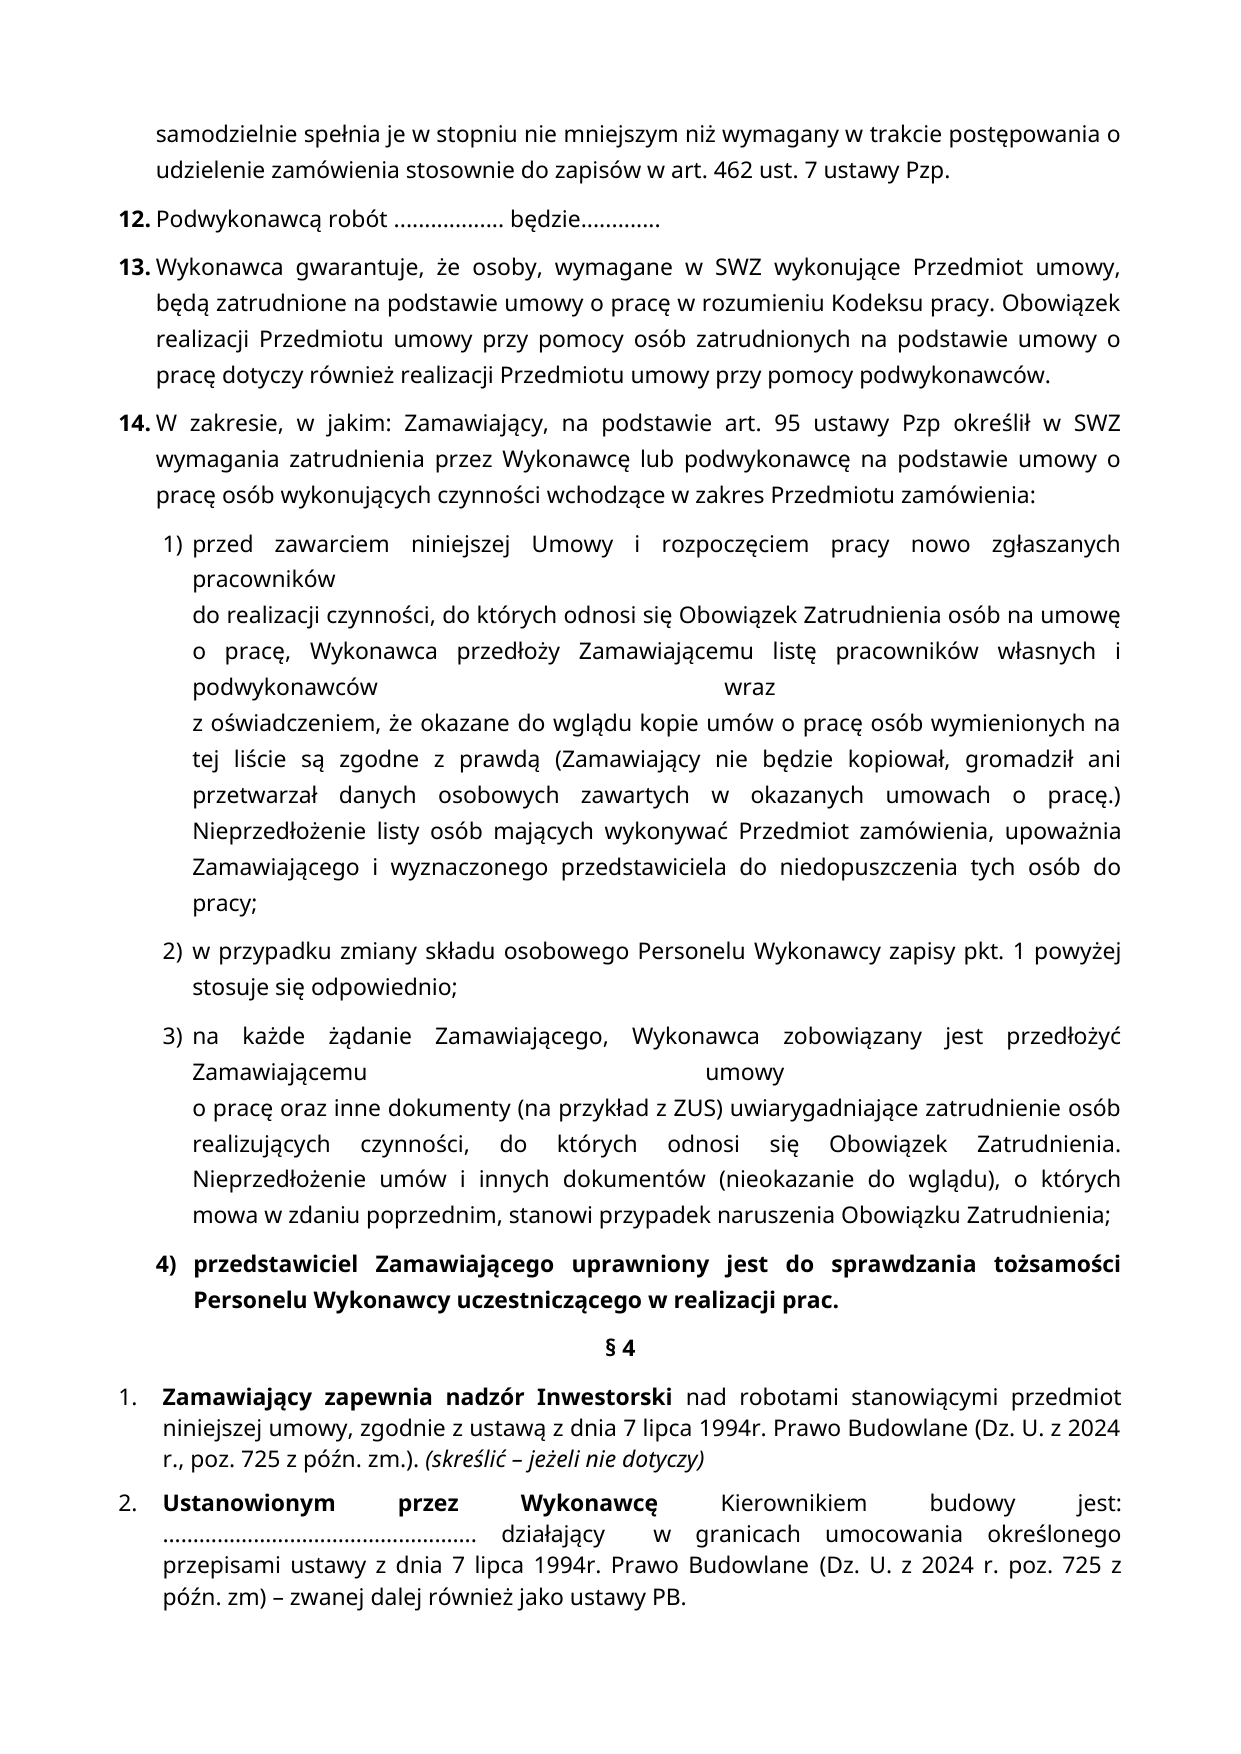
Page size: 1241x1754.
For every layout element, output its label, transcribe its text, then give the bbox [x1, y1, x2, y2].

title przedstawiciel Zamawiającego uprawniony jest do sprawdzania tożsamości Personelu Wykonawcy uczestniczącego w realizacji prac. [156, 1248, 1122, 1315]
text § 4 [118, 1332, 1122, 1363]
list przed zawarciem niniejszej Umowy i rozpoczęciem pracy nowo zgłaszanych pracowników do realizacji czynności, do których odnosi się Obowiązek Zatrudnienia osób na umowę o pracę, Wykonawca przedłoży Zamawiającemu listę pracowników własnych i podwykonawców wraz z oświadczeniem, że okazane do wglądu kopie umów o pracę osób wymienionych na tej liście są zgodne z prawdą (Zamawiający nie będzie kopiował, gromadził ani przetwarzał danych osobowych zawartych w okazanych umowach o pracę.) Nieprzedłożenie listy osób mających wykonywać Przedmiot zamówienia, upoważnia Zamawiającego i wyznaczonego przedstawiciela do niedopuszczenia tych osób do pracy; [162, 527, 1122, 918]
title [118, 118, 1122, 185]
title Wykonawca gwarantuje, że osoby, wymagane w SWZ wykonujące Przedmiot umowy, będą zatrudnione na podstawie umowy o pracę w rozumieniu Kodeksu pracy. Obowiązek realizacji Przedmiotu umowy przy pomocy osób zatrudnionych na podstawie umowy o pracę dotyczy również realizacji Przedmiotu umowy przy pomocy podwykonawców. [118, 251, 1122, 390]
title Podwykonawcą robót .................. będzie............. [118, 202, 1122, 234]
list na każde żądanie Zamawiającego, Wykonawca zobowiązany jest przedłożyć Zamawiającemu umowy o pracę oraz inne dokumenty (na przykład z ZUS) uwiarygadniające zatrudnienie osób realizujących czynności, do których odnosi się Obowiązek Zatrudnienia. Nieprzedłożenie umów i innych dokumentów (nieokazanie do wglądu), o których mowa w zdaniu poprzednim, stanowi przypadek naruszenia Obowiązku Zatrudnienia; [162, 1020, 1122, 1231]
list w przypadku zmiany składu osobowego Personelu Wykonawcy zapisy pkt. 1 powyżej stosuje się odpowiednio; [162, 935, 1122, 1002]
list Ustanowionym przez Wykonawcę Kierownikiem budowy jest: ……………………………………………. działający w granicach umocowania określonego przepisami ustawy z dnia 7 lipca 1994r. Prawo Budowlane (Dz. U. z 2024 r. poz. 725 z późn. zm) – zwanej dalej również jako ustawy PB. [118, 1487, 1122, 1612]
list Zamawiający zapewnia nadzór Inwestorski nad robotami stanowiącymi przedmiot niniejszej umowy, zgodnie z ustawą z dnia 7 lipca 1994r. Prawo Budowlane (Dz. U. z 2024 r., poz. 725 z późn. zm.). (skreślić – jeżeli nie dotyczy) [118, 1381, 1122, 1474]
title W zakresie, w jakim: Zamawiający, na podstawie art. 95 ustawy Pzp określił w SWZ wymagania zatrudnienia przez Wykonawcę lub podwykonawcę na podstawie umowy o pracę osób wykonujących czynności wchodzące w zakres Przedmiotu zamówienia: [118, 407, 1122, 510]
